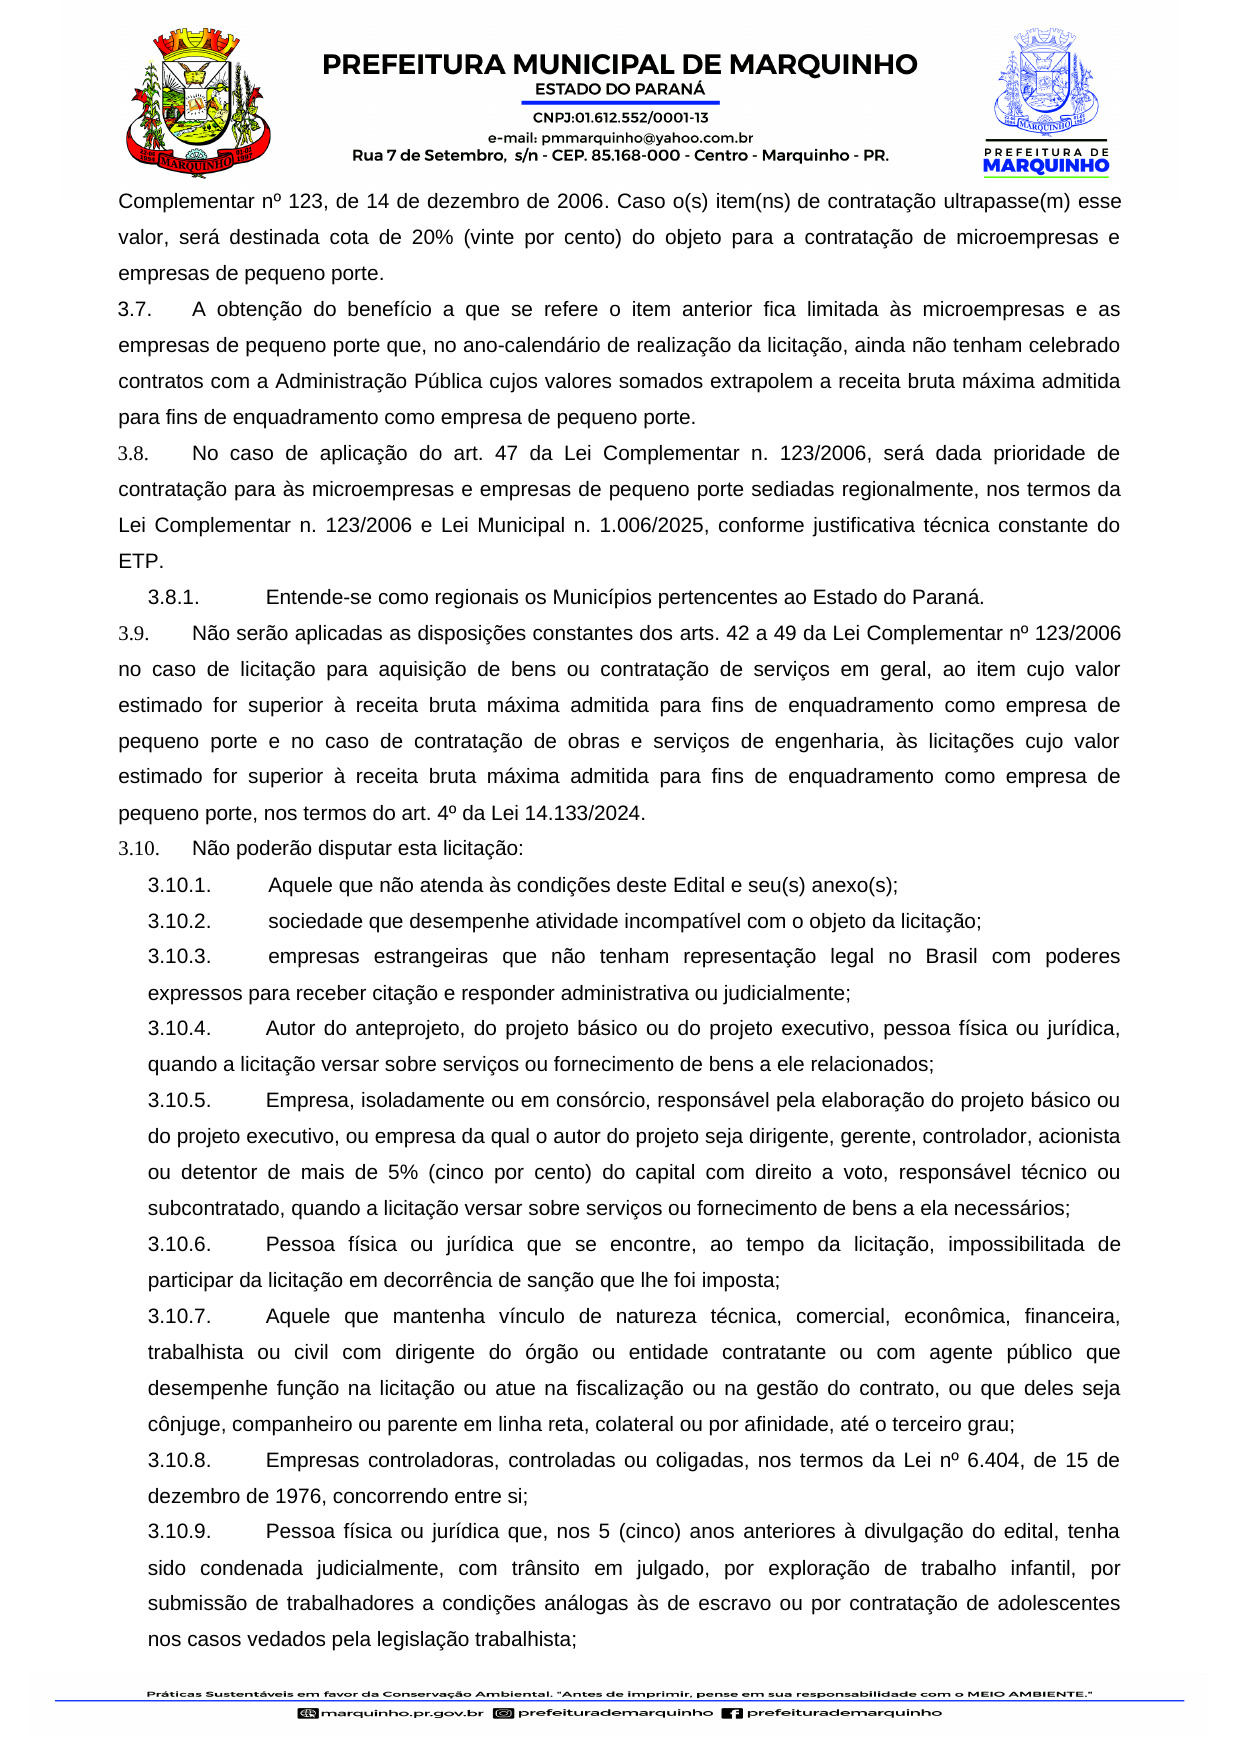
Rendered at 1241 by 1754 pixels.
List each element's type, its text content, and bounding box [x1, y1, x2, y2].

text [118, 189, 1122, 285]
text Pessoa física ou jurídica que se encontre, ao tempo da licitação, impossibilitada de participar da licitação em decorrência de sanção que lhe foi imposta; [148, 1232, 1122, 1292]
text Pessoa física ou jurídica que, nos 5 (cinco) anos anteriores à divulgação do edital, tenha sido condenada judicialmente, com trânsito em julgado, por exploração de trabalho infantil, por submissão de trabalhadores a condições análogas às de escravo ou por contratação de adolescentes nos casos vedados pela legislação trabalhista; [148, 1519, 1122, 1651]
list Aquele que não atenda às condições deste Edital e seu(s) anexo(s); [148, 872, 1122, 896]
text Aquele que mantenha vínculo de natureza técnica, comercial, econômica, financeira, trabalhista ou civil com dirigente do órgão ou entidade contratante ou com agente público que desempenhe função na licitação ou atue na fiscalização ou na gestão do contrato, ou que deles seja cônjuge, companheiro ou parente em linha reta, colateral ou por afinidade, até o terceiro grau; [148, 1304, 1122, 1436]
text A obtenção do benefício a que se refere o item anterior fica limitada às microempresas e as empresas de pequeno porte que, no ano-calendário de realização da licitação, ainda não tenham celebrado contratos com a Administração Pública cujos valores somados extrapolem a receita bruta máxima admitida para fins de enquadramento como empresa de pequeno porte. [117, 297, 1122, 428]
text Não serão aplicadas as disposições constantes dos arts. 42 a 49 da Lei Complementar nº 123/2006 no caso de licitação para aquisição de bens ou contratação de serviços em geral, ao item cujo valor estimado for superior à receita bruta máxima admitida para fins de enquadramento como empresa de pequeno porte e no caso de contratação de obras e serviços de engenharia, às licitações cujo valor estimado for superior à receita bruta máxima admitida para fins de enquadramento como empresa de pequeno porte, nos termos do art. 4º da Lei 14.133/2024. [118, 620, 1122, 824]
picture [60, 0, 1181, 203]
text Autor do anteprojeto, do projeto básico ou do projeto executivo, pessoa física ou jurídica, quando a licitação versar sobre serviços ou fornecimento de bens a ele relacionados; [148, 1016, 1122, 1076]
list sociedade que desempenhe atividade incompatível com o objeto da licitação; [148, 908, 1122, 932]
text Empresas controladoras, controladas ou coligadas, nos termos da Lei nº 6.404, de 15 de dezembro de 1976, concorrendo entre si; [148, 1447, 1122, 1507]
text No caso de aplicação do art. 47 da Lei Complementar n. 123/2006, será dada prioridade de contratação para às microempresas e empresas de pequeno porte sediadas regionalmente, nos termos da Lei Complementar n. 123/2006 e Lei Municipal n. 1.006/2025, conforme justificativa técnica constante do ETP. [117, 441, 1122, 572]
text Entende-se como regionais os Municípios pertencentes ao Estado do Paraná. [148, 584, 1122, 608]
picture [31, 1673, 1208, 1736]
text Não poderão disputar esta licitação: [118, 836, 1122, 860]
text Empresa, isoladamente ou em consórcio, responsável pela elaboração do projeto básico ou do projeto executivo, ou empresa da qual o autor do projeto seja dirigente, gerente, controlador, acionista ou detentor de mais de 5% (cinco por cento) do capital com direito a voto, responsável técnico ou subcontratado, quando a licitação versar sobre serviços ou fornecimento de bens a ela necessários; [148, 1088, 1122, 1220]
list empresas estrangeiras que não tenham representação legal no Brasil com poderes expressos para receber citação e responder administrativa ou judicialmente; [148, 944, 1122, 1004]
